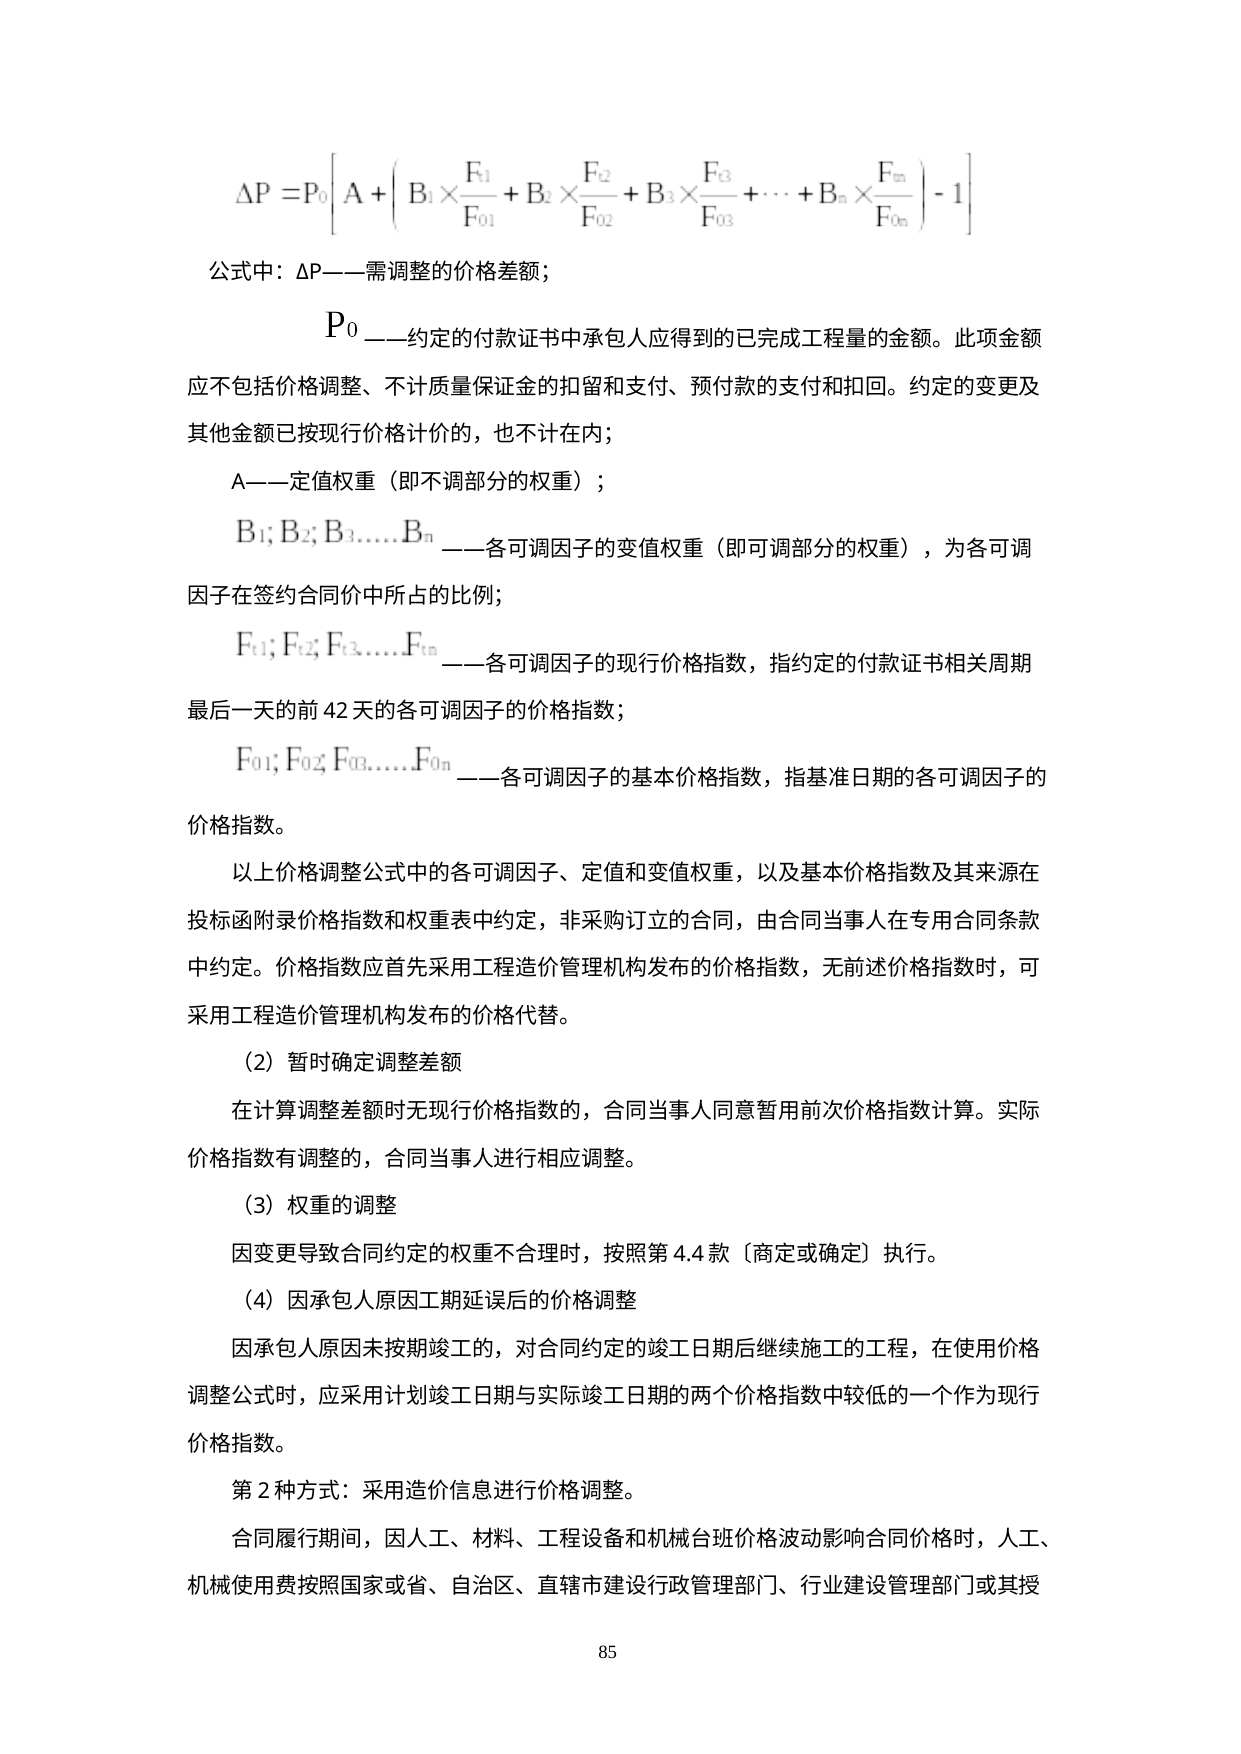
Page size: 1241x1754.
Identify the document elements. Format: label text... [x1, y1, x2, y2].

text A——定值权重（即不调部分的权重）； [187, 464, 1053, 495]
text 第2种方式：采用造价信息进行价格调整。 [187, 1473, 1053, 1505]
text （4）因承包人原因工期延误后的价格调整 [187, 1283, 1053, 1315]
text 在计算调整差额时无现行价格指数的，合同当事人同意暂用前次价格指数计算。实际价格指数有调整的，合同当事人进行相应调整。 [187, 1093, 1053, 1172]
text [187, 1521, 1053, 1600]
text 因变更导致合同约定的权重不合理时，按照第4.4款〔商定或确定〕执行。 [187, 1236, 1053, 1267]
text （2）暂时确定调整差额 [187, 1045, 1053, 1077]
text ——各可调因子的变值权重（即可调部分的权重），为各可调因子在签约合同价中所占的比例； [187, 511, 1053, 610]
text ——约定的付款证书中承包人应得到的已完成工程量的金额。此项金额应不包括价格调整、不计质量保证金的扣留和支付、预付款的支付和扣回。约定的变更及其他金额已按现行价格计价的，也不计在内； [187, 301, 1053, 448]
text ——各可调因子的基本价格指数，指基准日期的各可调因子的价格指数。 [187, 741, 1053, 839]
text （3）权重的调整 [187, 1188, 1053, 1220]
text ——各可调因子的现行价格指数，指约定的付款证书相关周期最后一天的前42天的各可调因子的价格指数； [187, 626, 1053, 725]
text 因承包人原因未按期竣工的，对合同约定的竣工日期后继续施工的工程，在使用价格调整公式时，应采用计划竣工日期与实际竣工日期的两个价格指数中较低的一个作为现行价格指数。 [187, 1331, 1053, 1457]
text 公式中：ΔP——需调整的价格差额； [187, 254, 1053, 286]
text 以上价格调整公式中的各可调因子、定值和变值权重，以及基本价格指数及其来源在投标函附录价格指数和权重表中约定，非采购订立的合同，由合同当事人在专用合同条款中约定。价格指数应首先采用工程造价管理机构发布的价格指数，无前述价格指数时，可采用工程造价管理机构发布的价格代替。 [187, 855, 1053, 1029]
